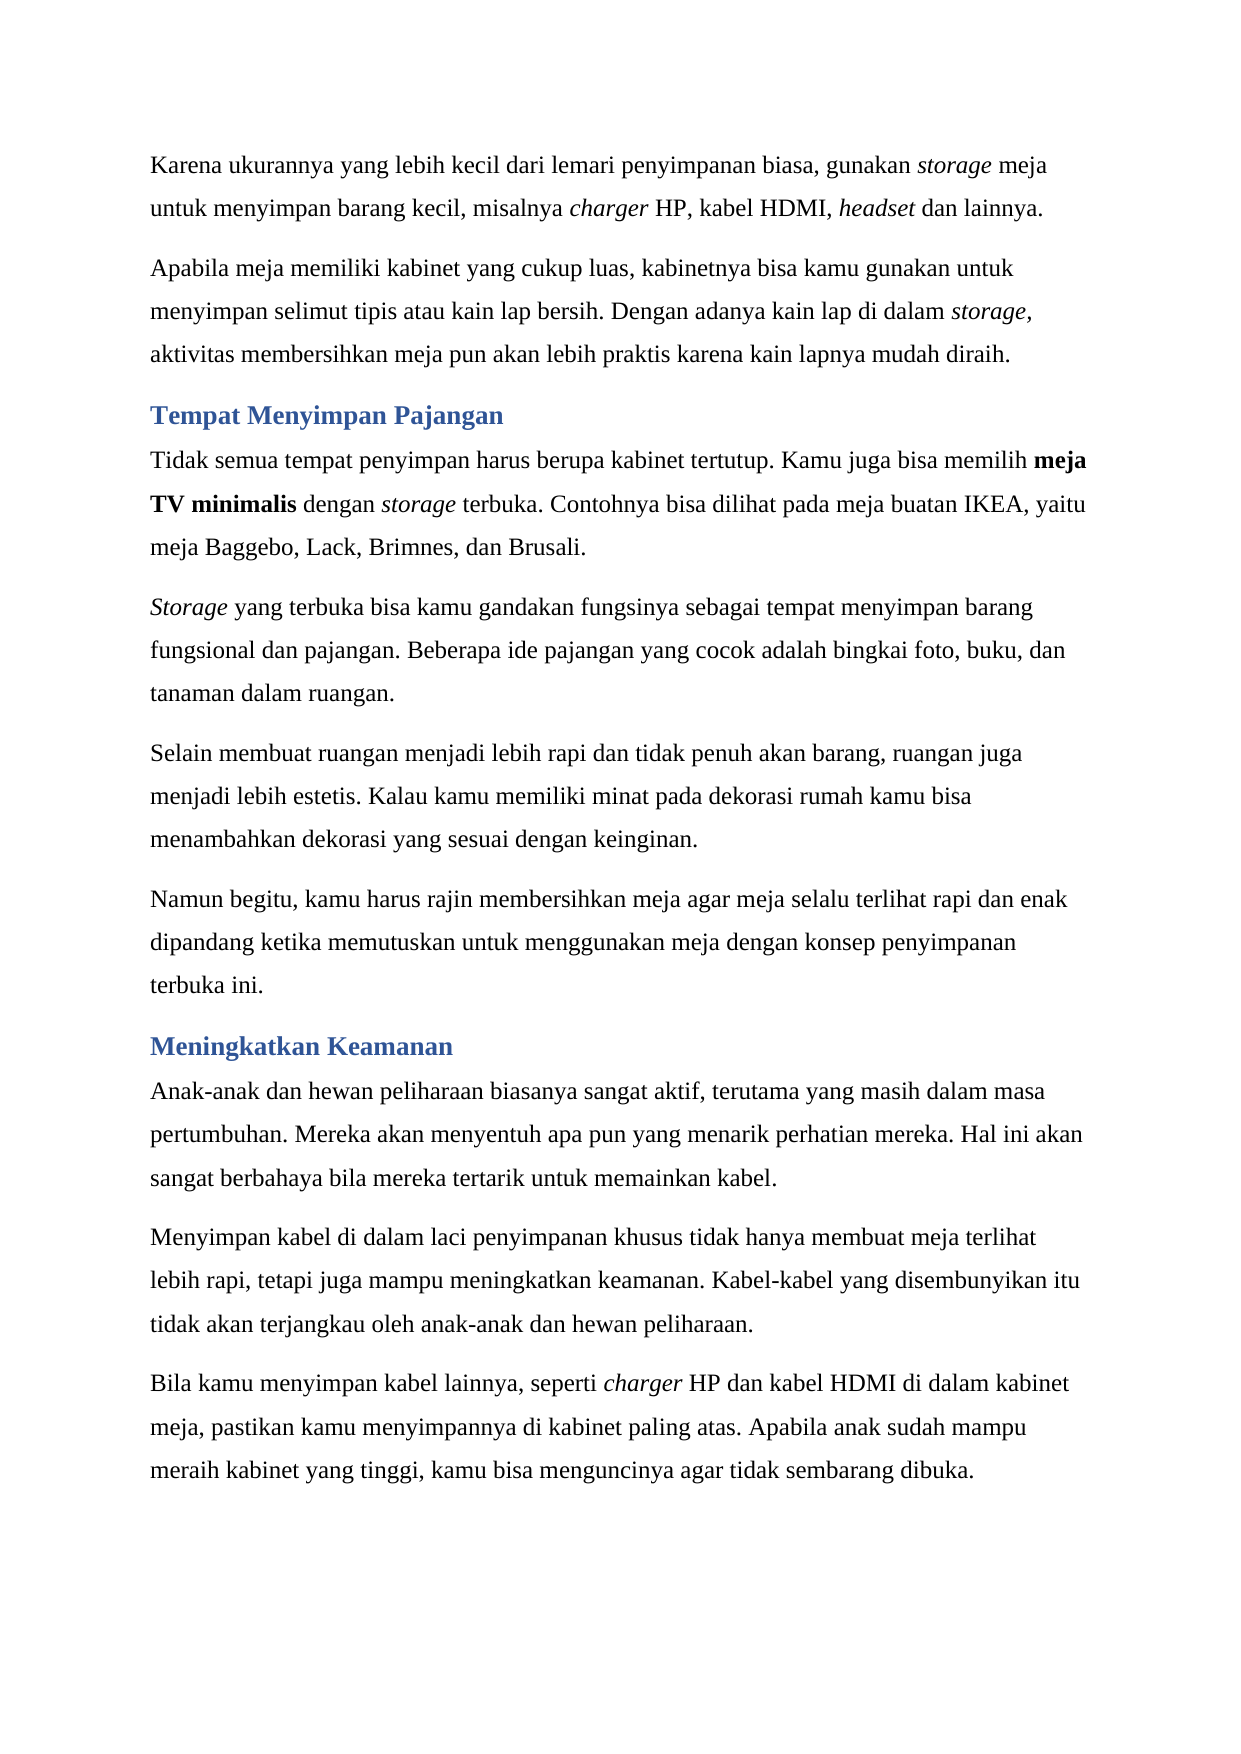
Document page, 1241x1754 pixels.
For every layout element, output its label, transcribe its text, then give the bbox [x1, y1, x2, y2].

text Karena ukurannya yang lebih kecil dari lemari penyimpanan biasa, gunakan storage meja untuk menyimpan barang kecil, misalnya charger HP, kabel HDMI, headset dan lainnya. [150, 150, 1090, 222]
subtitle Tempat Menyimpan Pajangan [150, 399, 1090, 430]
text Menyimpan kabel di dalam laci penyimpanan khusus tidak hanya membuat meja terlihat lebih rapi, tetapi juga mampu meningkatkan keamanan. Kabel-kabel yang disembunyikan itu tidak akan terjangkau oleh anak-anak dan hewan peliharaan. [150, 1222, 1090, 1337]
text Namun begitu, kamu harus rajin membersihkan meja agar meja selalu terlihat rapi dan enak dipandang ketika memutuskan untuk menggunakan meja dengan konsep penyimpanan terbuka ini. [150, 884, 1090, 999]
text Anak-anak dan hewan peliharaan biasanya sangat aktif, terutama yang masih dalam masa pertumbuhan. Mereka akan menyentuh apa pun yang menarik perhatian mereka. Hal ini akan sangat berbahaya bila mereka tertarik untuk memainkan kabel. [150, 1076, 1090, 1191]
text Bila kamu menyimpan kabel lainnya, seperti charger HP dan kabel HDMI di dalam kabinet meja, pastikan kamu menyimpannya di kabinet paling atas. Apabila anak sudah mampu meraih kabinet yang tinggi, kamu bisa menguncinya agar tidak sembarang dibuka. [150, 1368, 1090, 1483]
text Selain membuat ruangan menjadi lebih rapi dan tidak penuh akan barang, ruangan juga menjadi lebih estetis. Kalau kamu memiliki minat pada dekorasi rumah kamu bisa menambahkan dekorasi yang sesuai dengan keinginan. [150, 738, 1090, 853]
text Tidak semua tempat penyimpan harus berupa kabinet tertutup. Kamu juga bisa memilih meja TV minimalis dengan storage terbuka. Contohnya bisa dilihat pada meja buatan IKEA, yaitu meja Baggebo, Lack, Brimnes, dan Brusali. [150, 446, 1090, 561]
text Storage yang terbuka bisa kamu gandakan fungsinya sebagai tempat menyimpan barang fungsional dan pajangan. Beberapa ide pajangan yang cocok adalah bingkai foto, buku, dan tanaman dalam ruangan. [150, 592, 1090, 707]
subtitle Meningkatkan Keamanan [150, 1030, 1090, 1061]
text Apabila meja memiliki kabinet yang cukup luas, kabinetnya bisa kamu gunakan untuk menyimpan selimut tipis atau kain lap bersih. Dengan adanya kain lap di dalam storage, aktivitas membersihkan meja pun akan lebih praktis karena kain lapnya mudah diraih. [150, 253, 1090, 368]
